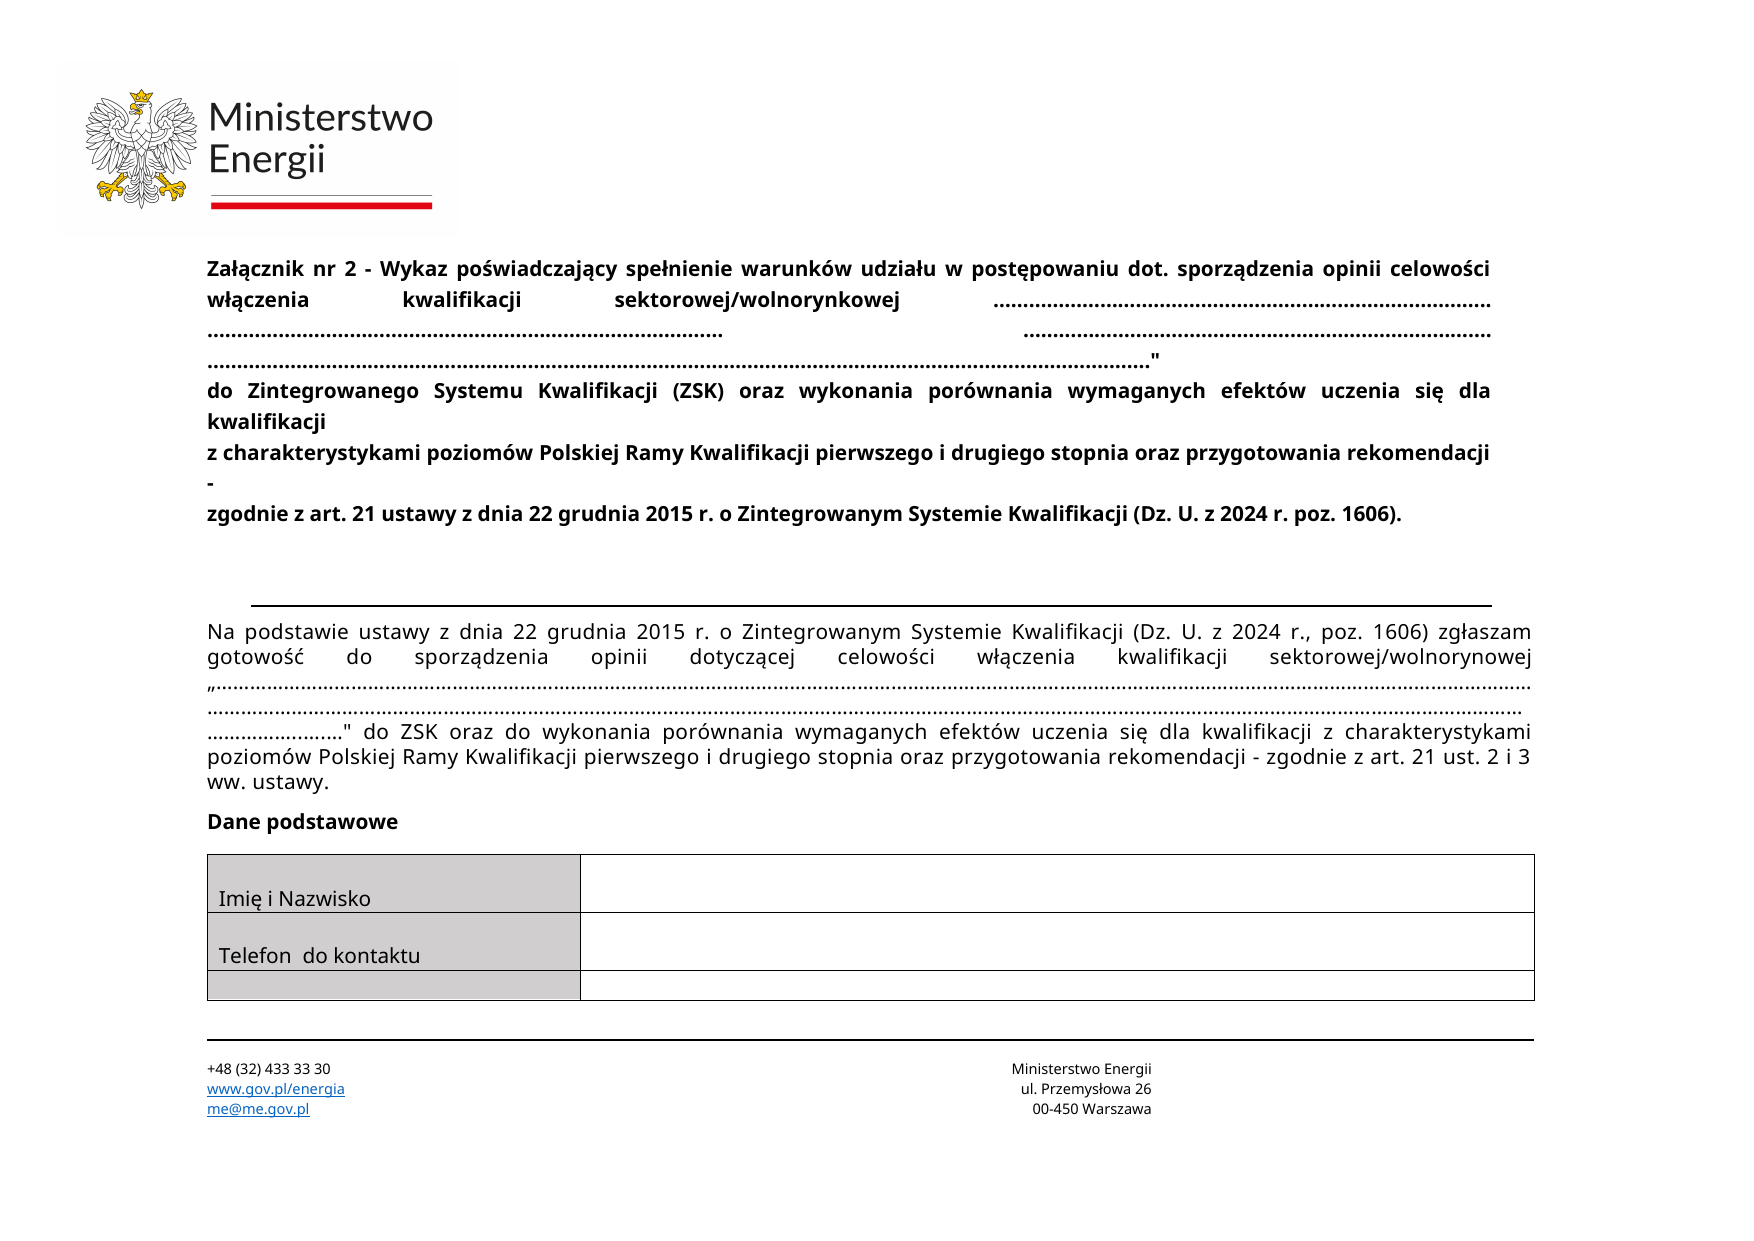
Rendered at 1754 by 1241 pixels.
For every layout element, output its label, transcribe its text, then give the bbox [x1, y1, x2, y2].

text Załącznik nr 2 - Wykaz poświadczający spełnienie warunków udziału w postępowaniu dot. sporządzenia opinii celowości włączenia kwalifikacji sektorowej/wolnorynkowej ……………………….………………………………………………..…………………………………………………………………………… …………………………………………………………………….……………………………………………………………………………………….………………………………………………….." do Zintegrowanego Systemu Kwalifikacji (ZSK) oraz wykonania porównania wymaganych efektów uczenia się dla kwalifikacji z charakterystykami poziomów Polskiej Ramy Kwalifikacji pierwszego i drugiego stopnia oraz przygotowania rekomendacji - zgodnie z art. 21 ustawy z dnia 22 grudnia 2015 r. o Zintegrowanym Systemie Kwalifikacji (Dz. U. z 2024 r. poz. 1606). [207, 254, 1492, 527]
table_cell Telefon do kontaktu [208, 913, 580, 970]
text Dane podstawowe [207, 807, 1534, 835]
picture [58, 61, 459, 237]
table_cell [581, 971, 1534, 999]
table_header [581, 855, 1534, 912]
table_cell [208, 971, 580, 999]
text Na podstawie ustawy z dnia 22 grudnia 2015 r. o Zintegrowanym Systemie Kwalifikacji (Dz. U. z 2024 r., poz. 1606) zgłaszam gotowość do sporządzenia opinii dotyczącej celowości włączenia kwalifikacji sektorowej/wolnorynowej „……………………………………………………………………………………………………………………………………………………………………………………………………………………………………………………………………………………………………………………………………………………………………………………………………………………………………………..….…" do ZSK oraz do wykonania porównania wymaganych efektów uczenia się dla kwalifikacji z charakterystykami poziomów Polskiej Ramy Kwalifikacji pierwszego i drugiego stopnia oraz przygotowania rekomendacji - zgodnie z art. 21 ust. 2 i 3 ww. ustawy. [207, 619, 1534, 794]
table_header Imię i Nazwisko [208, 855, 580, 912]
table_cell [581, 913, 1534, 970]
